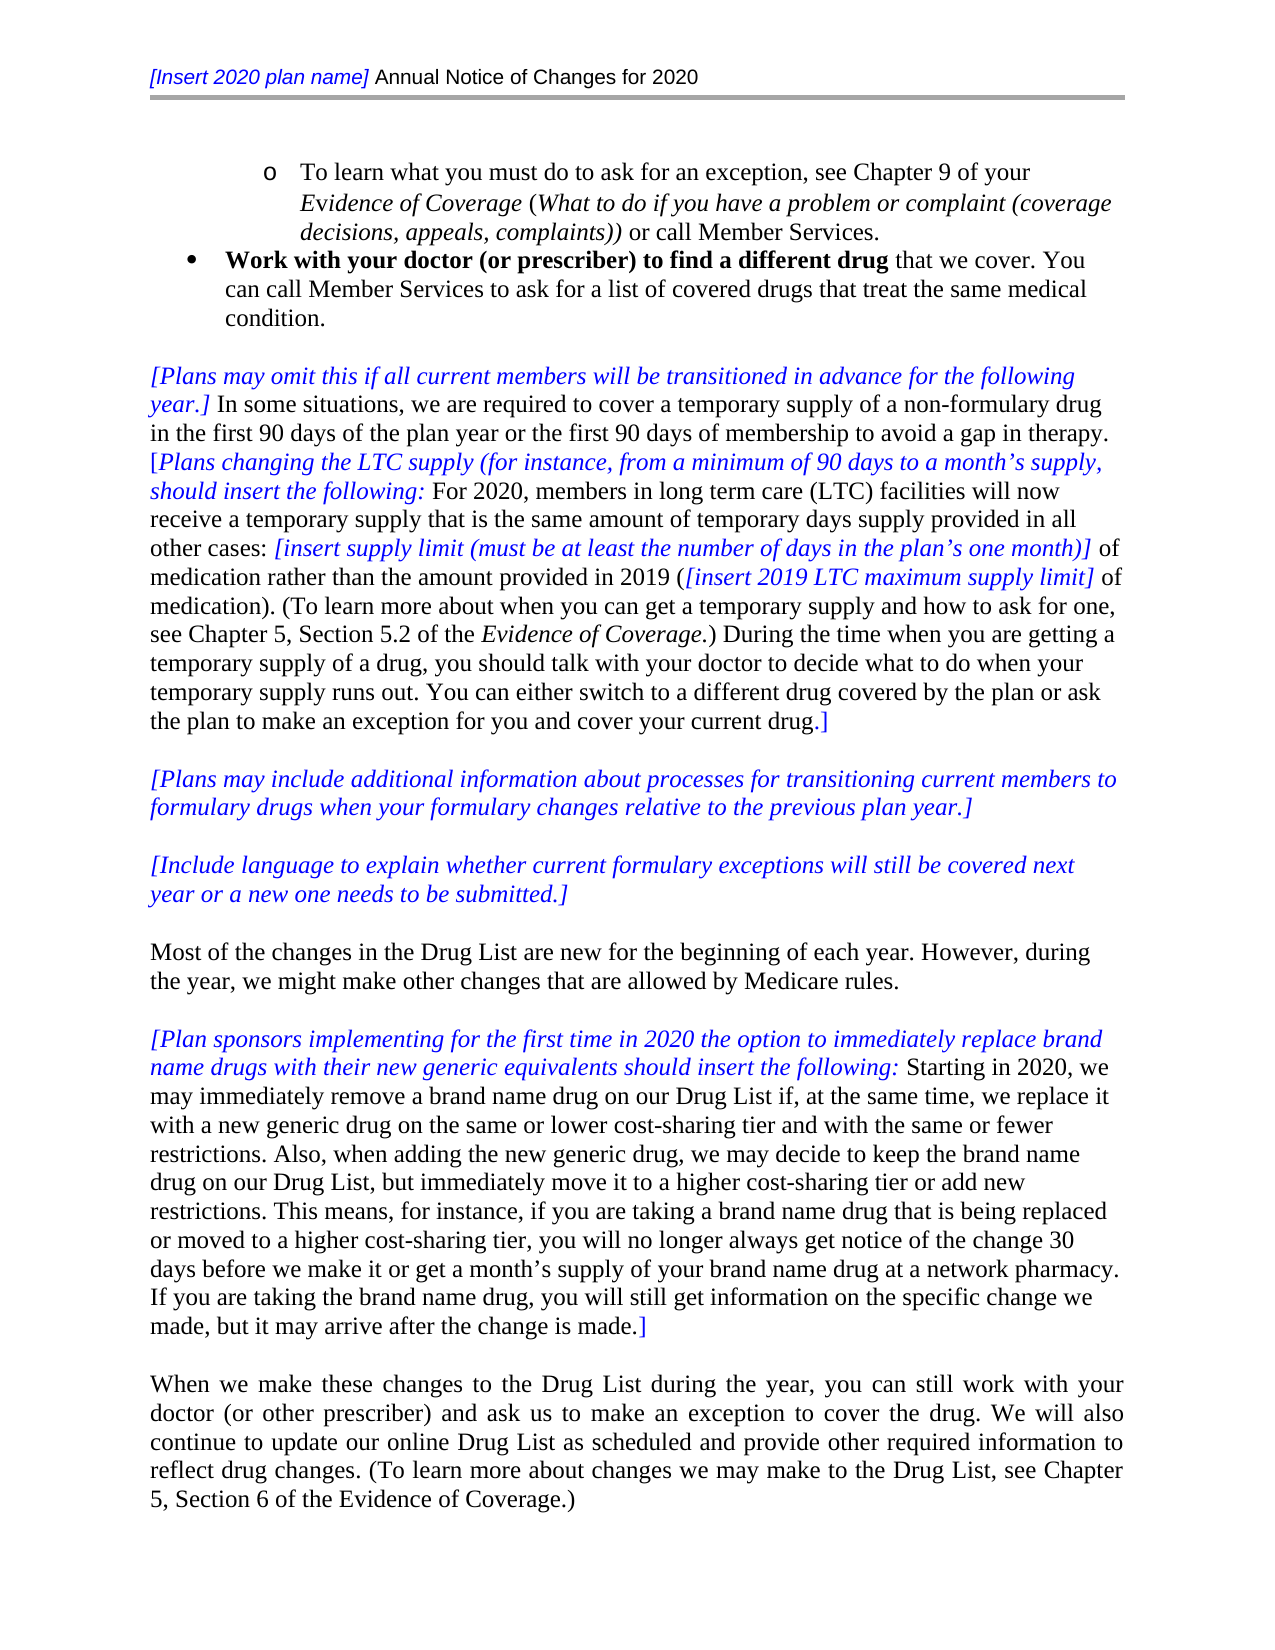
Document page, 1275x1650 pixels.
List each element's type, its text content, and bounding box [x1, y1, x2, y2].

text [Plans may include additional information about processes for transitioning current members to formulary drugs when your formulary changes relative to the previous plan year.] [150, 776, 1125, 834]
list Work with your doctor (or prescriber) to find a different drug that we cover. You can call Member Services to ask for a list of covered drugs that treat the same medical condition. [187, 258, 1125, 344]
text When we make these changes to the Drug List during the year, you can still work with your doctor (or other prescriber) and ask us to make an exception to cover the drug. We will also continue to update our online Drug List as scheduled and provide other required information to reflect drug changes. (To learn more about changes we may make to the Drug List, see Chapter 5, Section 6 of the Evidence of Coverage.) [150, 1382, 1125, 1525]
text [Include language to explain whether current formulary exceptions will still be covered next year or a new one needs to be submitted.] [150, 863, 1125, 920]
text [Plan sponsors implementing for the first time in 2020 the option to immediately replace brand name drugs with their new generic equivalents should insert the following: Starting in 2020, we may immediately remove a brand name drug on our Drug List if, at the same time, we replace it with a new generic drug on the same or lower cost-sharing tier and with the same or fewer restrictions. Also, when adding the new generic drug, we may decide to keep the brand name drug on our Drug List, but immediately move it to a higher cost-sharing tier or add new restrictions. This means, for instance, if you are taking a brand name drug that is being replaced or moved to a higher cost-sharing tier, you will no longer always get notice of the change 30 days before we make it or get a month’s supply of your brand name drug at a network pharmacy. If you are taking the brand name drug, you will still get information on the specific change we made, but it may arrive after the change is made.] [150, 1036, 1125, 1352]
text Most of the changes in the Drug List are new for the beginning of each year. However, during the year, we might make other changes that are allowed by Medicare rules. [150, 949, 1125, 1007]
text [Plans may omit this if all current members will be transitioned in advance for the following year.] In some situations, we are required to cover a temporary supply of a non-formulary drug in the first 90 days of the plan year or the first 90 days of membership to avoid a gap in therapy. [Plans changing the LTC supply (for instance, from a minimum of 90 days to a month’s supply, should insert the following: For 2020, members in long term care (LTC) facilities will now receive a temporary supply that is the same amount of temporary days supply provided in all other cases: [insert supply limit (must be at least the number of days in the plan’s one month)] of medication rather than the amount provided in 2019 ([insert 2019 LTC maximum supply limit] of medication). (To learn more about when you can get a temporary supply and how to ask for one, see Chapter 5, Section 5.2 of the Evidence of Coverage.) During the time when you are getting a temporary supply of a drug, you should talk with your doctor to decide what to do when your temporary supply runs out. You can either switch to a different drug covered by the plan or ask the plan to make an exception for you and cover your current drug.] [150, 373, 1125, 747]
list To learn what you must do to ask for an exception, see Chapter 9 of your Evidence of Coverage (What to do if you have a problem or complaint (coverage decisions, appeals, complaints)) or call Member Services. [262, 157, 1125, 245]
